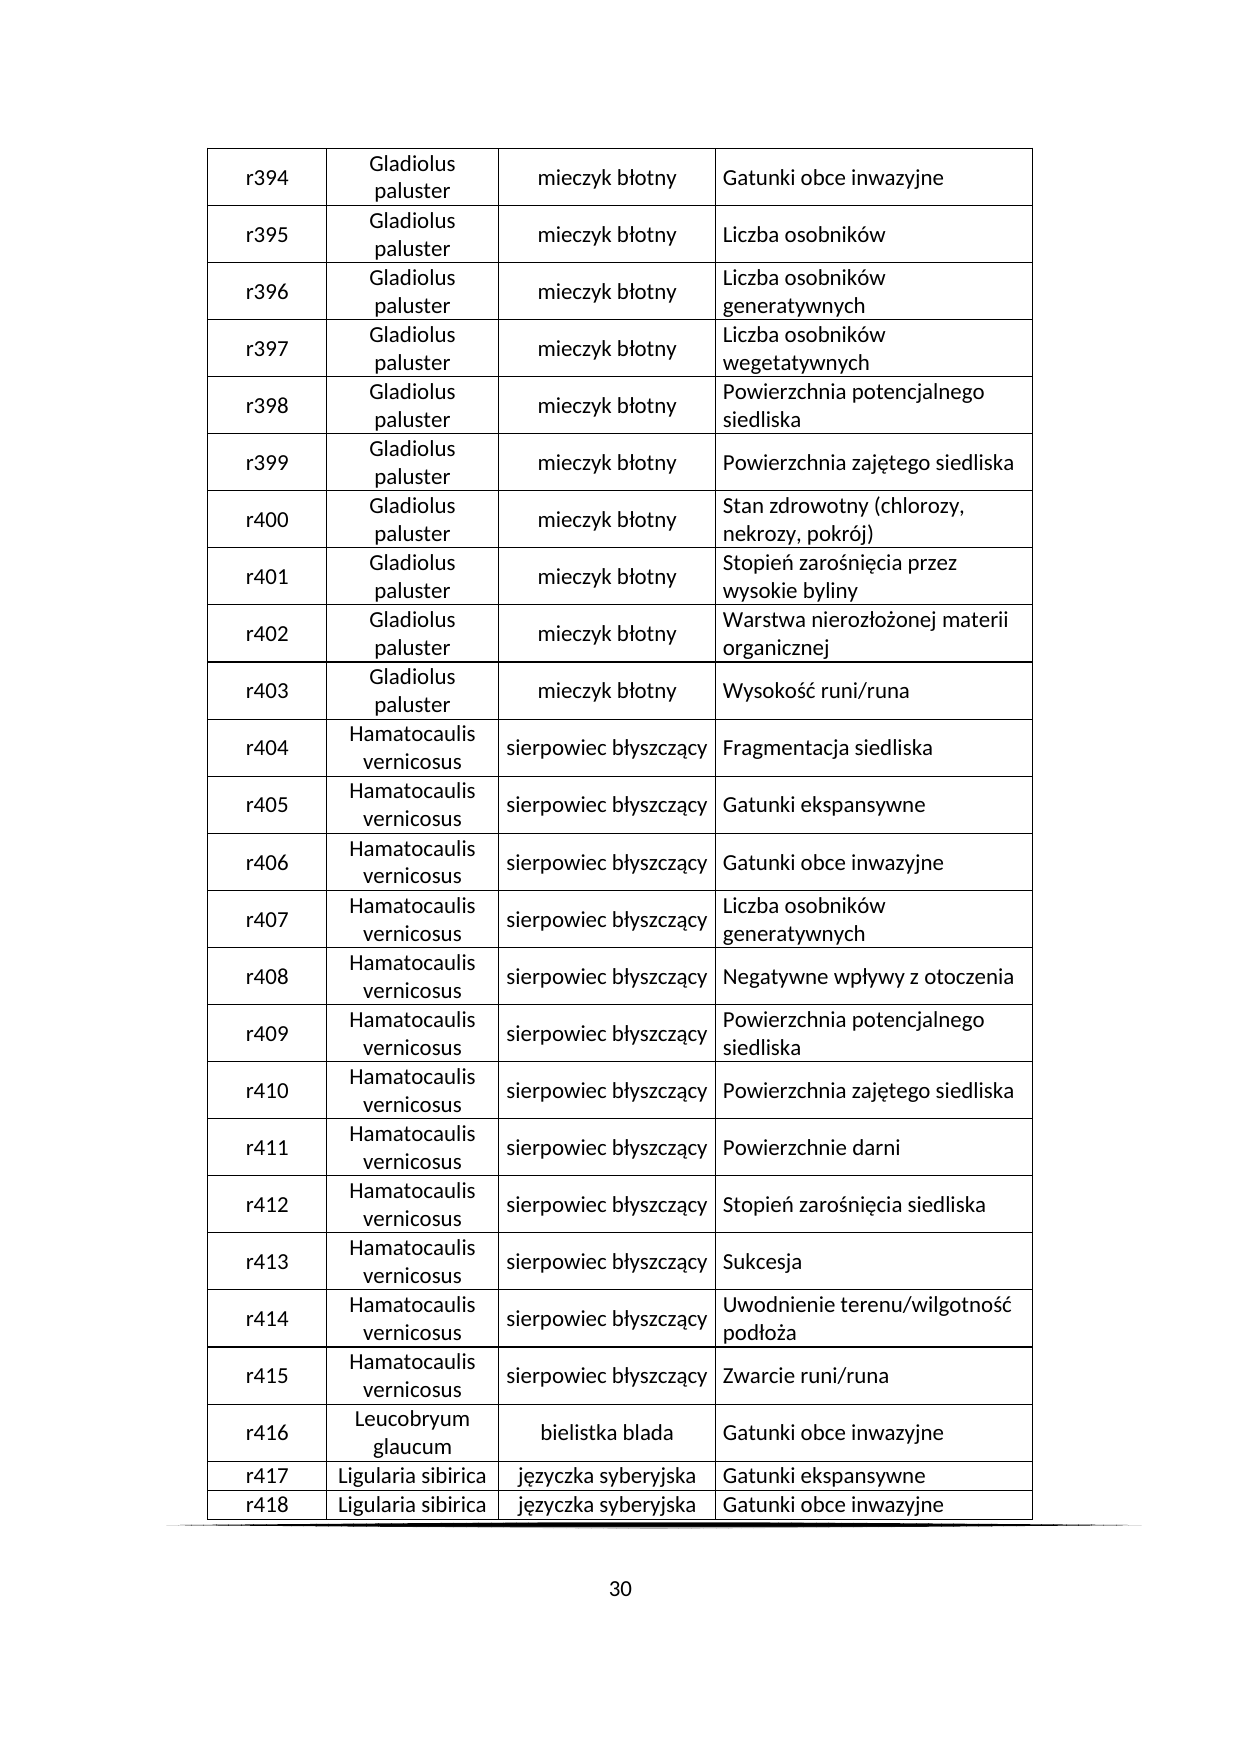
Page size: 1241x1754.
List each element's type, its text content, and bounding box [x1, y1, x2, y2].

table_cell r404 [208, 720, 326, 776]
table_cell Gatunki obce inwazyjne [716, 149, 1032, 205]
table_cell Hamatocaulis vernicosus [327, 1233, 498, 1289]
table_cell Powierzchnia zajętego siedliska [716, 434, 1032, 490]
table_cell Warstwa nierozłożonej materii organicznej [716, 605, 1032, 661]
table_cell Gladiolus paluster [327, 263, 498, 319]
table_cell Ligularia sibirica [327, 1462, 498, 1489]
table_cell Negatywne wpływy z otoczenia [716, 948, 1032, 1004]
table_cell Hamatocaulis vernicosus [327, 1062, 498, 1118]
table_cell r402 [208, 605, 326, 661]
table_cell sierpowiec błyszczący [499, 1233, 715, 1289]
table_cell sierpowiec błyszczący [499, 834, 715, 890]
table_cell Hamatocaulis vernicosus [327, 1005, 498, 1061]
table_cell Fragmentacja siedliska [716, 720, 1032, 776]
table_cell sierpowiec błyszczący [499, 1119, 715, 1175]
table_cell Gladiolus paluster [327, 605, 498, 661]
table_cell Gatunki ekspansywne [716, 1462, 1032, 1489]
table_cell r398 [208, 377, 326, 433]
table_cell Gladiolus paluster [327, 149, 498, 205]
table_cell języczka syberyjska [499, 1462, 715, 1489]
table_cell r415 [208, 1348, 326, 1403]
table_cell sierpowiec błyszczący [499, 720, 715, 776]
table_cell r416 [208, 1405, 326, 1461]
table_cell sierpowiec błyszczący [499, 1062, 715, 1118]
table_cell Gladiolus paluster [327, 206, 498, 262]
table_cell r411 [208, 1119, 326, 1175]
table_cell Wysokość runi/runa [716, 663, 1032, 718]
table_cell r412 [208, 1176, 326, 1232]
table_cell Liczba osobników generatywnych [716, 263, 1032, 319]
table_cell mieczyk błotny [499, 605, 715, 661]
table_cell Stopień zarośnięcia siedliska [716, 1176, 1032, 1232]
table_cell sierpowiec błyszczący [499, 777, 715, 833]
table_cell Gatunki obce inwazyjne [716, 1491, 1032, 1519]
table_cell r410 [208, 1062, 326, 1118]
table_cell r407 [208, 891, 326, 947]
table_cell r403 [208, 663, 326, 718]
table_cell sierpowiec błyszczący [499, 948, 715, 1004]
table_cell mieczyk błotny [499, 434, 715, 490]
table_cell r406 [208, 834, 326, 890]
table_cell mieczyk błotny [499, 663, 715, 718]
table_cell Hamatocaulis vernicosus [327, 720, 498, 776]
table_cell Hamatocaulis vernicosus [327, 1176, 498, 1232]
table_cell Gatunki obce inwazyjne [716, 834, 1032, 890]
table_cell r394 [208, 149, 326, 205]
table_cell Sukcesja [716, 1233, 1032, 1289]
table_cell Liczba osobników generatywnych [716, 891, 1032, 947]
table_cell r399 [208, 434, 326, 490]
table_cell r396 [208, 263, 326, 319]
table_cell Gatunki obce inwazyjne [716, 1405, 1032, 1461]
table_cell Stan zdrowotny (chlorozy, nekrozy, pokrój) [716, 491, 1032, 547]
table_cell Powierzchnia potencjalnego siedliska [716, 1005, 1032, 1061]
table_cell r395 [208, 206, 326, 262]
table_cell Gladiolus paluster [327, 434, 498, 490]
table_cell r417 [208, 1462, 326, 1489]
table_cell Hamatocaulis vernicosus [327, 1290, 498, 1346]
table_cell r408 [208, 948, 326, 1004]
table_cell Hamatocaulis vernicosus [327, 1119, 498, 1175]
table_cell Gladiolus paluster [327, 548, 498, 604]
table_cell bielistka blada [499, 1405, 715, 1461]
table_cell Uwodnienie terenu/wilgotność podłoża [716, 1290, 1032, 1346]
table_cell r405 [208, 777, 326, 833]
table_cell r401 [208, 548, 326, 604]
table_cell Leucobryum glaucum [327, 1405, 498, 1461]
table_cell r400 [208, 491, 326, 547]
table_cell Powierzchnia potencjalnego siedliska [716, 377, 1032, 433]
table_cell Hamatocaulis vernicosus [327, 948, 498, 1004]
table_cell Liczba osobników wegetatywnych [716, 320, 1032, 376]
table_cell Gladiolus paluster [327, 491, 498, 547]
table_cell mieczyk błotny [499, 548, 715, 604]
table_cell r409 [208, 1005, 326, 1061]
table_cell Hamatocaulis vernicosus [327, 777, 498, 833]
table_cell Hamatocaulis vernicosus [327, 834, 498, 890]
table_cell sierpowiec błyszczący [499, 1290, 715, 1346]
table_cell języczka syberyjska [499, 1491, 715, 1519]
table_cell Liczba osobników [716, 206, 1032, 262]
table_cell Hamatocaulis vernicosus [327, 891, 498, 947]
table_cell sierpowiec błyszczący [499, 891, 715, 947]
table_cell mieczyk błotny [499, 263, 715, 319]
table_cell mieczyk błotny [499, 377, 715, 433]
table_cell Powierzchnie darni [716, 1119, 1032, 1175]
table_cell mieczyk błotny [499, 206, 715, 262]
table_cell sierpowiec błyszczący [499, 1005, 715, 1061]
table_cell r397 [208, 320, 326, 376]
table_cell Gladiolus paluster [327, 320, 498, 376]
table_cell mieczyk błotny [499, 320, 715, 376]
table_cell Hamatocaulis vernicosus [327, 1348, 498, 1403]
table_cell Gladiolus paluster [327, 377, 498, 433]
table_cell Ligularia sibirica [327, 1491, 498, 1519]
table_cell mieczyk błotny [499, 491, 715, 547]
table_cell Zwarcie runi/runa [716, 1348, 1032, 1403]
table_cell mieczyk błotny [499, 149, 715, 205]
table_cell r418 [208, 1491, 326, 1519]
picture [166, 1521, 1142, 1529]
table_cell Gatunki ekspansywne [716, 777, 1032, 833]
table_cell sierpowiec błyszczący [499, 1348, 715, 1403]
table_cell Powierzchnia zajętego siedliska [716, 1062, 1032, 1118]
table_cell Gladiolus paluster [327, 663, 498, 718]
table_cell sierpowiec błyszczący [499, 1176, 715, 1232]
table_cell Stopień zarośnięcia przez wysokie byliny [716, 548, 1032, 604]
table_cell r414 [208, 1290, 326, 1346]
table_cell r413 [208, 1233, 326, 1289]
